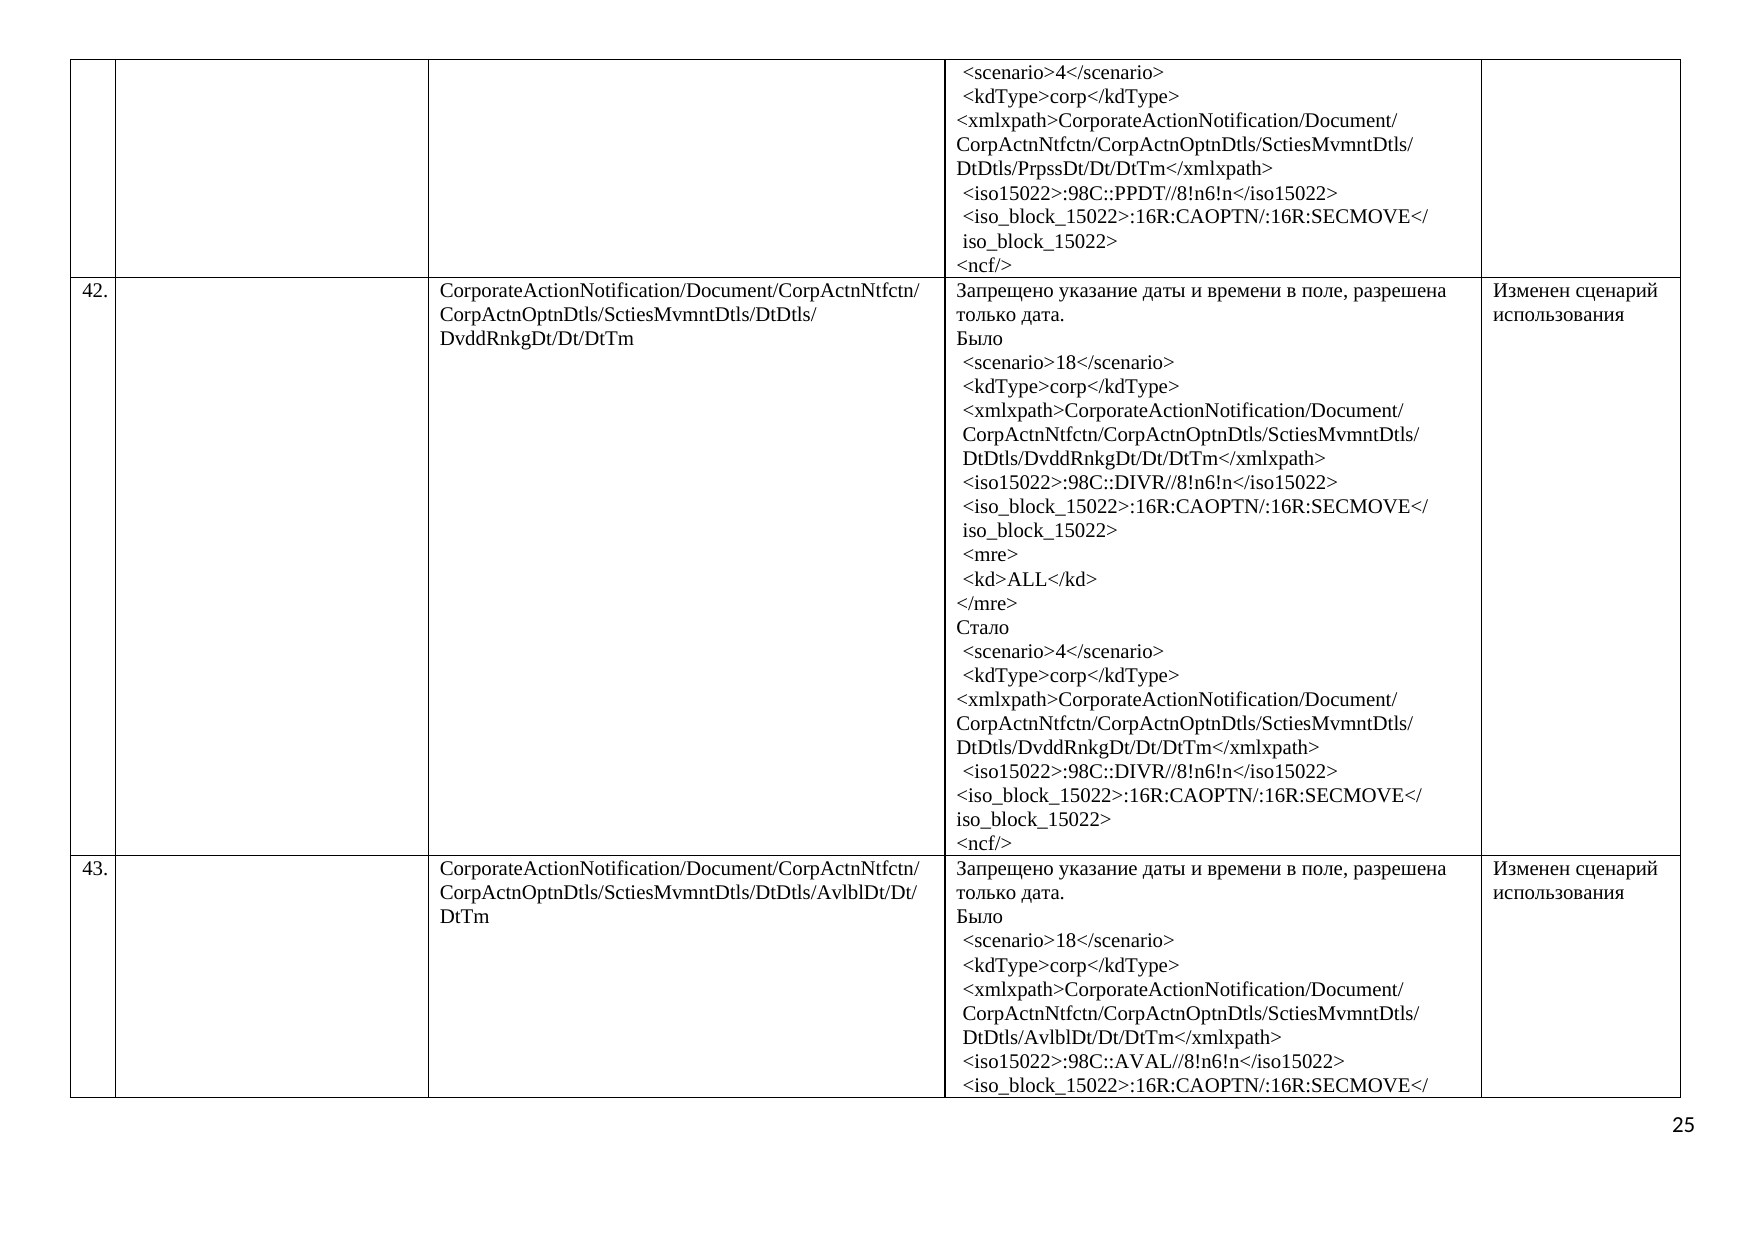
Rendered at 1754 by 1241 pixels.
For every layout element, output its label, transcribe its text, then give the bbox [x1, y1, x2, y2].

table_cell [946, 60, 1481, 277]
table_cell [1482, 60, 1680, 277]
table_cell CorporateActionNotification/Document/CorpActnNtfctn/CorpActnOptnDtls/SctiesMvmntDtls/DtDtls/DvddRnkgDt/Dt/DtTm [429, 278, 944, 855]
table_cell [429, 856, 944, 1097]
table_cell [71, 278, 115, 855]
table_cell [1482, 856, 1680, 1097]
table_cell [71, 856, 115, 1097]
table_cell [946, 856, 1481, 1097]
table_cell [429, 60, 944, 277]
table_cell Изменен сценарий использования [1482, 278, 1680, 855]
table_cell [71, 60, 115, 277]
table_cell [116, 856, 428, 1097]
table_cell [116, 60, 428, 277]
table_cell Запрещено указание даты и времени в поле, разрешена только дата. Было <scenario>18</scenario> <kdType>corp</kdType> <xmlxpath>CorporateActionNotification/Document/CorpActnNtfctn/CorpActnOptnDtls/SctiesMvmntDtls/DtDtls/DvddRnkgDt/Dt/DtTm</xmlxpath> <iso15022>:98C::DIVR//8!n6!n</iso15022> <iso_block_15022>:16R:CAOPTN/:16R:SECMOVE</iso_block_15022> <mre> <kd>ALL</kd> </mre> Стало <scenario>4</scenario> <kdType>corp</kdType> <xmlxpath>CorporateActionNotification/Document/CorpActnNtfctn/CorpActnOptnDtls/SctiesMvmntDtls/DtDtls/DvddRnkgDt/Dt/DtTm</xmlxpath> <iso15022>:98C::DIVR//8!n6!n</iso15022> <iso_block_15022>:16R:CAOPTN/:16R:SECMOVE</iso_block_15022> <ncf/> [946, 278, 1481, 855]
table_cell [116, 278, 428, 855]
